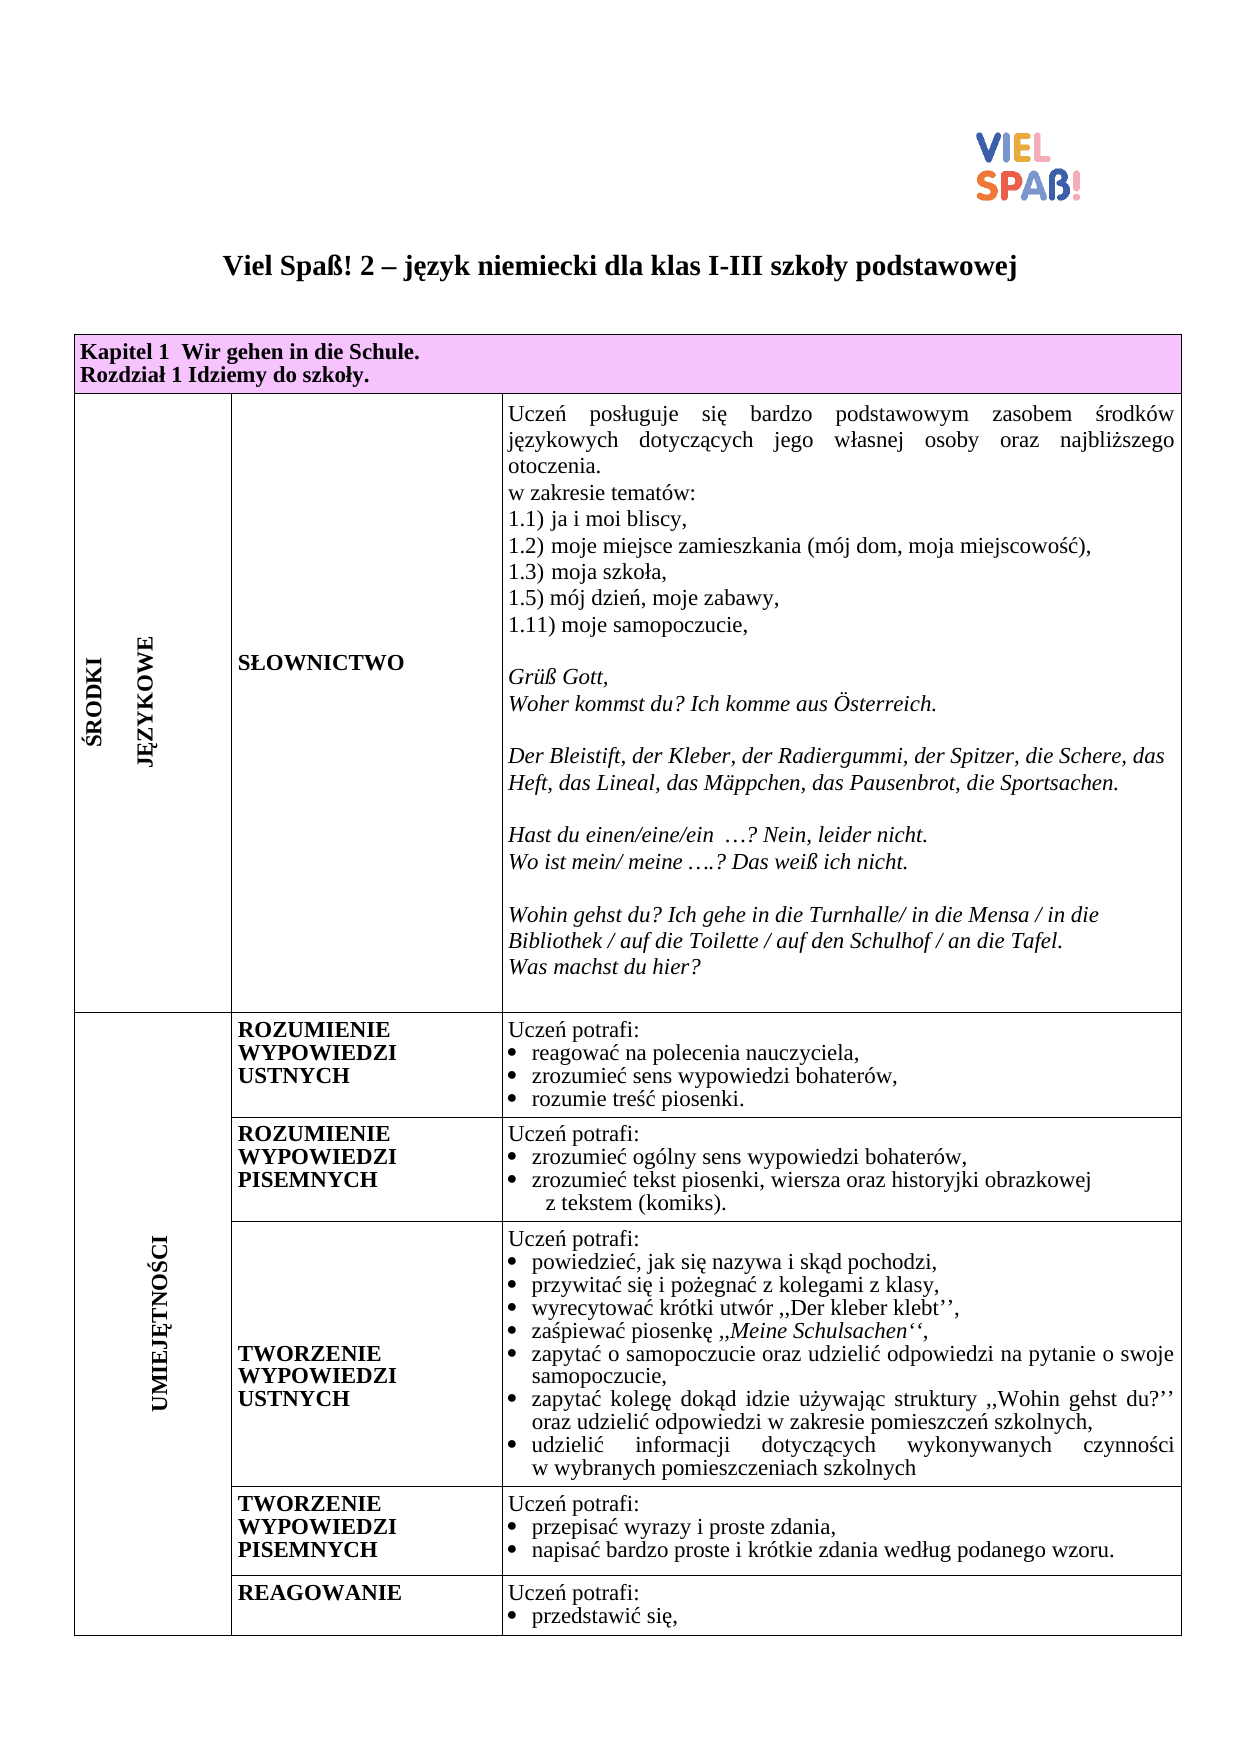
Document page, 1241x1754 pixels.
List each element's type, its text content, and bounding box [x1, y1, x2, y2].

table_cell TWORZENIE WYPOWIEDZI PISEMNYCH [232, 1487, 502, 1575]
table_cell REAGOWANIE [232, 1576, 502, 1635]
table_cell ROZUMIENIE WYPOWIEDZI USTNYCH [232, 1013, 502, 1117]
table_cell Uczeń potrafi: zrozumieć ogólny sens wypowiedzi bohaterów, zrozumieć tekst piosenki, wiersza oraz historyjki obrazkowej z tekstem (komiks). [503, 1118, 1181, 1221]
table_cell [503, 1576, 1181, 1635]
table_header Kapitel 1 Wir gehen in die Schule. Rozdział 1 Idziemy do szkoły. [75, 335, 1181, 393]
text Viel Spaß! 2 – język niemiecki dla klas I-III szkoły podstawowej [148, 248, 1092, 281]
table_cell Uczeń potrafi: reagować na polecenia nauczyciela, zrozumieć sens wypowiedzi bohaterów, rozumie treść piosenki. [503, 1013, 1181, 1117]
table_cell ROZUMIENIE WYPOWIEDZI PISEMNYCH [232, 1118, 502, 1221]
table_cell ŚRODKI JĘZYKOWE [75, 394, 231, 1012]
table_cell TWORZENIE WYPOWIEDZI USTNYCH [232, 1222, 502, 1486]
table_cell Uczeń potrafi: powiedzieć, jak się nazywa i skąd pochodzi, przywitać się i pożegnać z kolegami z klasy, wyrecytować krótki utwór ,,Der kleber klebt’’, zaśpiewać piosenkę ,,Meine Schulsachen‘‘, zapytać o samopoczucie oraz udzielić odpowiedzi na pytanie o swoje samopoczucie, zapytać kolegę dokąd idzie używając struktury ,,Wohin gehst du?’’ oraz udzielić odpowiedzi w zakresie pomieszczeń szkolnych, udzielić informacji dotyczących wykonywanych czynności w wybranych pomieszczeniach szkolnych [503, 1222, 1181, 1486]
table_cell UMIEJĘTNOŚCI [75, 1013, 231, 1635]
table_cell Uczeń posługuje się bardzo podstawowym zasobem środków językowych dotyczących jego własnej osoby oraz najbliższego otoczenia. w zakresie tematów: ja i moi bliscy, moje miejsce zamieszkania (mój dom, moja miejscowość), moja szkoła, 1.5) mój dzień, moje zabawy, 1.11) moje samopoczucie, Grüß Gott, Woher kommst du? Ich komme aus Österreich. Der Bleistift, der Kleber, der Radiergummi, der Spitzer, die Schere, das Heft, das Lineal, das Mäppchen, das Pausenbrot, die Sportsachen. Hast du einen/eine/ein …? Nein, leider nicht. Wo ist mein/ meine ….? Das weiß ich nicht. Wohin gehst du? Ich gehe in die Turnhalle/ in die Mensa / in die Bibliothek / auf die Toilette / auf den Schulhof / an die Tafel. Was machst du hier? [503, 394, 1181, 1012]
picture [961, 118, 1093, 215]
table_cell SŁOWNICTWO [232, 394, 502, 1012]
table_cell Uczeń potrafi: przepisać wyrazy i proste zdania, napisać bardzo proste i krótkie zdania według podanego wzoru. [503, 1487, 1181, 1575]
